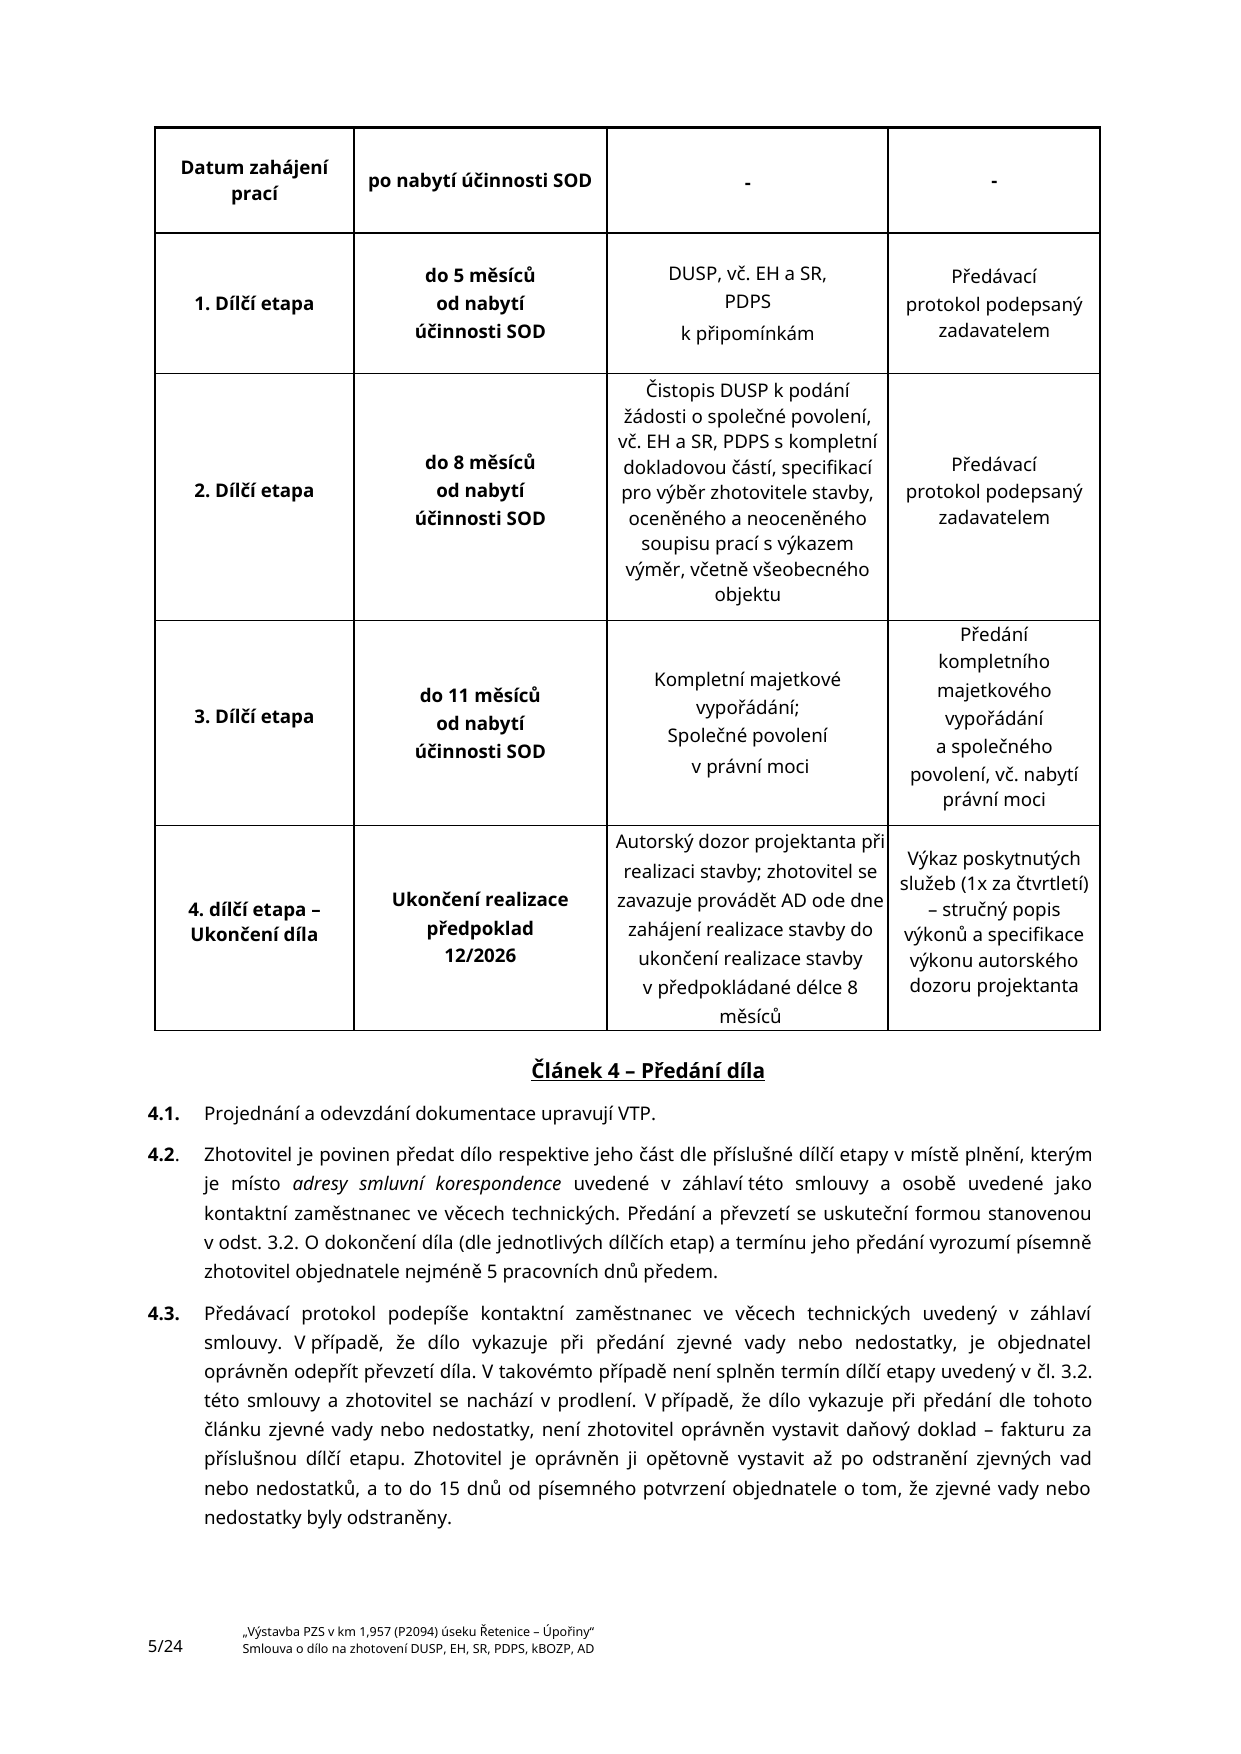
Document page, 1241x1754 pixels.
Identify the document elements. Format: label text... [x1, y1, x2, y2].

table_cell 2. Dílčí etapa [156, 374, 353, 620]
table_cell Předání kompletního majetkového vypořádání a společného povolení, vč. nabytí právní moci [889, 621, 1099, 824]
table_cell Datum zahájení prací [156, 129, 353, 232]
table_cell Ukončení realizace předpoklad 12/2026 [355, 826, 606, 1030]
table_cell do 11 měsíců od nabytí účinnosti SOD [355, 621, 606, 824]
table_cell - [608, 129, 887, 232]
table_cell po nabytí účinnosti SOD [355, 129, 606, 232]
text 4.1. Projednání a odevzdání dokumentace upravují VTP. [148, 1097, 1092, 1126]
table_cell Kompletní majetkové vypořádání; Společné povolení v právní moci [608, 621, 887, 824]
table_cell - [889, 129, 1099, 232]
text 4.2. Zhotovitel je povinen předat dílo respektive jeho část dle příslušné dílčí etapy v místě plnění, kterým je místo adresy smluvní korespondence uvedené v záhlaví této smlouvy a osobě uvedené jako kontaktní zaměstnanec ve věcech technických. Předání a převzetí se uskuteční formou stanovenou v odst. 3.2. O dokončení díla (dle jednotlivých dílčích etap) a termínu jeho předání vyrozumí písemně zhotovitel objednatele nejméně 5 pracovních dnů předem. [148, 1138, 1092, 1284]
table_cell 3. Dílčí etapa [156, 621, 353, 824]
table_cell Předávací protokol podepsaný zadavatelem [889, 234, 1099, 372]
text 4.3. Předávací protokol podepíše kontaktní zaměstnanec ve věcech technických uvedený v záhlaví smlouvy. V případě, že dílo vykazuje při předání zjevné vady nebo nedostatky, je objednatel oprávněn odepřít převzetí díla. V takovémto případě není splněn termín dílčí etapy uvedený v čl. 3.2. této smlouvy a zhotovitel se nachází v prodlení. V případě, že dílo vykazuje při předání dle tohoto článku zjevné vady nebo nedostatky, není zhotovitel oprávněn vystavit daňový doklad – fakturu za příslušnou dílčí etapu. Zhotovitel je oprávněn ji opětovně vystavit až po odstranění zjevných vad nebo nedostatků, a to do 15 dnů od písemného potvrzení objednatele o tom, že zjevné vady nebo nedostatky byly odstraněny. [148, 1297, 1092, 1530]
table_cell Výkaz poskytnutých služeb (1x za čtvrtletí) – stručný popis výkonů a specifikace výkonu autorského dozoru projektanta [889, 826, 1099, 1030]
table_cell Předávací protokol podepsaný zadavatelem [889, 374, 1099, 620]
table_cell do 8 měsíců od nabytí účinnosti SOD [355, 374, 606, 620]
table_cell 4. dílčí etapa – Ukončení díla [156, 826, 353, 1030]
subtitle Článek 4 – Předání díla [204, 1056, 1092, 1084]
table_cell DUSP, vč. EH a SR, PDPS k připomínkám [608, 234, 887, 372]
table_cell Čistopis DUSP k podání žádosti o společné povolení, vč. EH a SR, PDPS s kompletní dokladovou částí, specifikací pro výběr zhotovitele stavby, oceněného a neoceněného soupisu prací s výkazem výměr, včetně všeobecného objektu [608, 374, 887, 620]
table_cell do 5 měsíců od nabytí účinnosti SOD [355, 234, 606, 372]
table_cell 1. Dílčí etapa [156, 234, 353, 372]
table_cell Autorský dozor projektanta při realizaci stavby; zhotovitel se zavazuje provádět AD ode dne zahájení realizace stavby do ukončení realizace stavby v předpokládané délce 8 měsíců [608, 826, 887, 1030]
